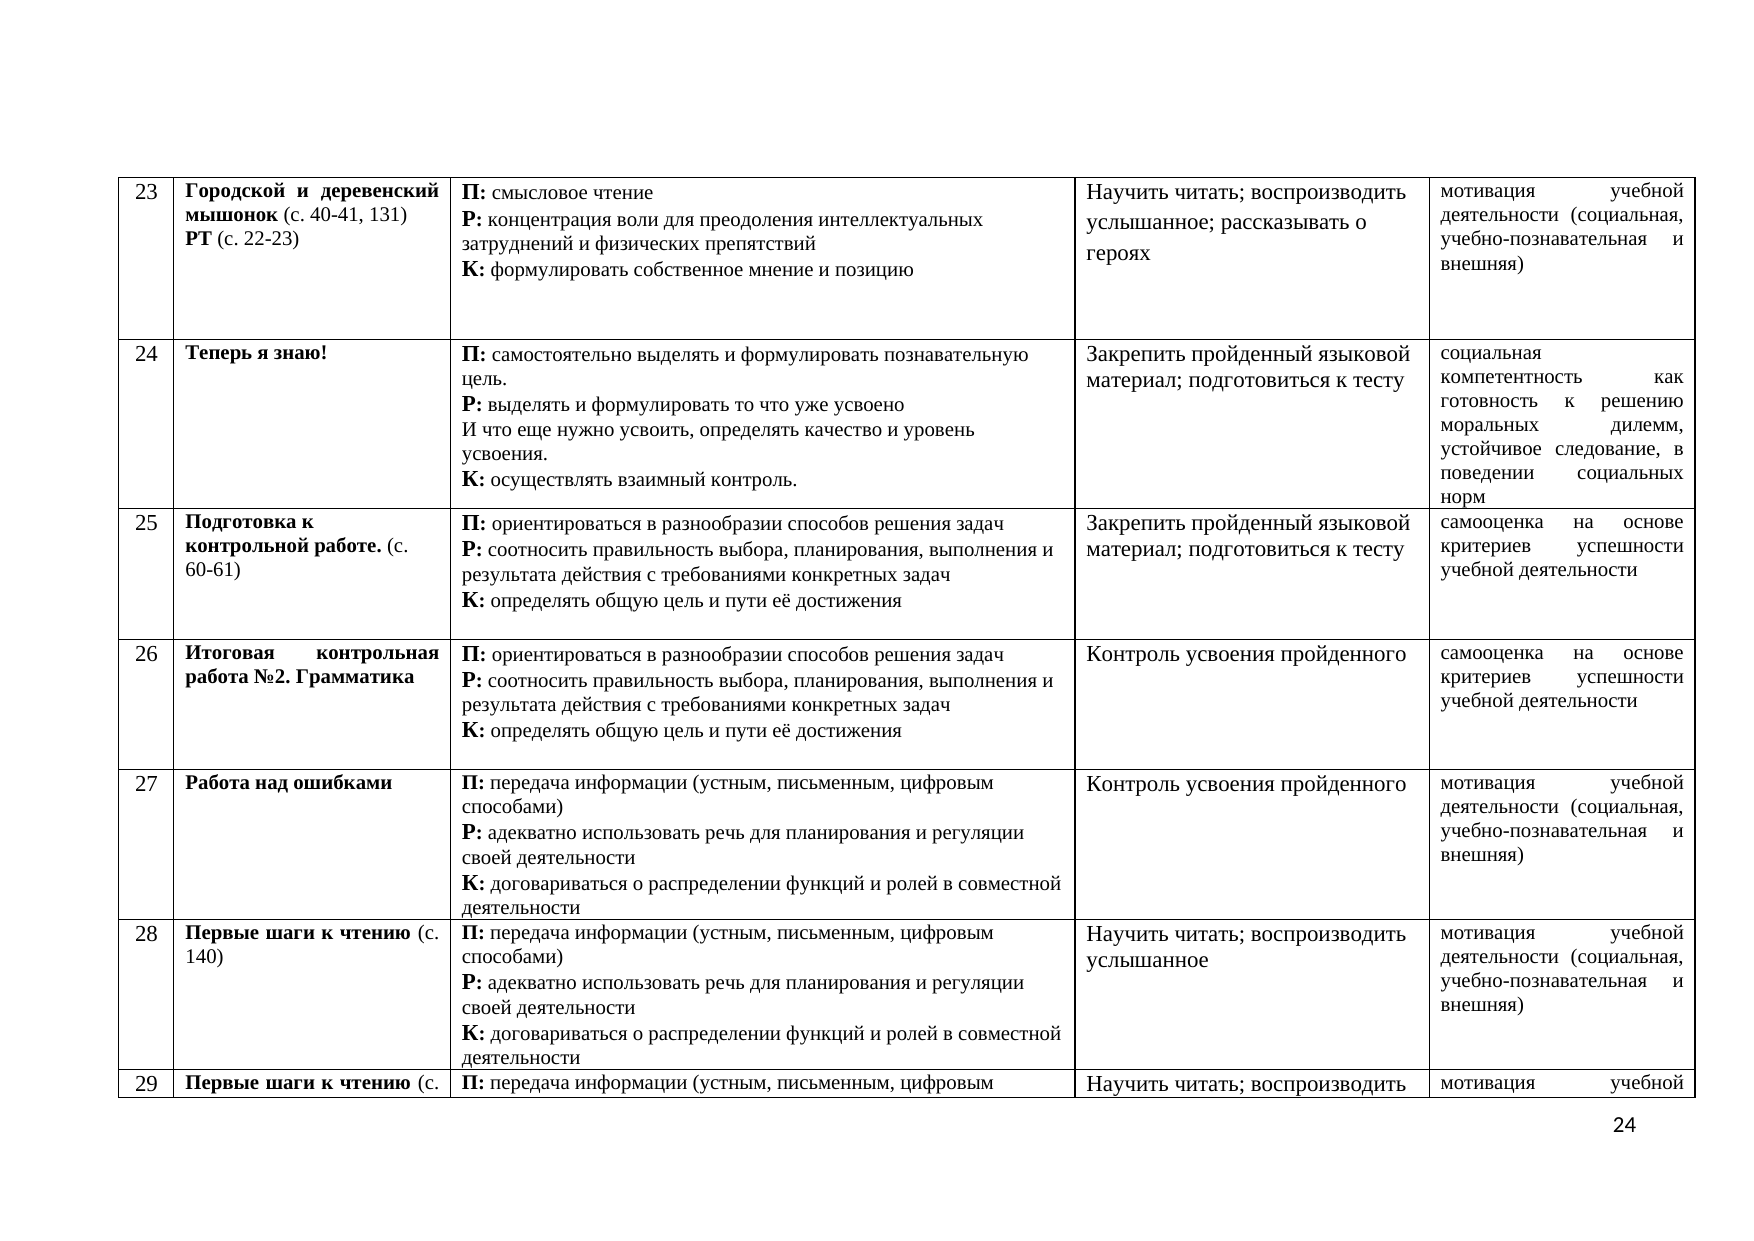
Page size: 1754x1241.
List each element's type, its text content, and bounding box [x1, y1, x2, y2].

table_cell 27 [119, 770, 173, 919]
table_cell 24 [119, 340, 173, 508]
table_cell П: самостоятельно выделять и формулировать познавательную цель. Р: выделять и формулировать то что уже усвоено И что еще нужно усвоить, определять качество и уровень усвоения. К: осуществлять взаимный контроль. [451, 340, 1074, 508]
table_cell самооценка на основе критериев успешности учебной деятельности [1430, 640, 1694, 769]
table_cell Научить читать; воспроизводить услышанное; рассказывать о героях [1076, 178, 1429, 339]
table_cell П: смысловое чтение Р: концентрация воли для преодоления интеллектуальных затруднений и физических препятствий К: формулировать собственное мнение и позицию [451, 178, 1074, 339]
table_cell Закрепить пройденный языковой материал; подготовиться к тесту [1076, 509, 1429, 639]
table_cell П: ориентироваться в разнообразии способов решения задач Р: соотносить правильность выбора, планирования, выполнения и результата действия с требованиями конкретных задач К: определять общую цель и пути её достижения [451, 640, 1074, 769]
table_cell Контроль усвоения пройденного [1076, 640, 1429, 769]
table_cell П: ориентироваться в разнообразии способов решения задач Р: соотносить правильность выбора, планирования, выполнения и результата действия с требованиями конкретных задач К: определять общую цель и пути её достижения [451, 509, 1074, 639]
table_cell Работа над ошибками [174, 770, 450, 919]
table_cell 25 [119, 509, 173, 639]
table_cell Подготовка к контрольной работе. (с. 60-61) [174, 509, 450, 639]
table_cell 29 [119, 1070, 173, 1097]
table_cell Закрепить пройденный языковой материал; подготовиться к тесту [1076, 340, 1429, 508]
table_cell Городской и деревенский мышонок (с. 40-41, 131) РТ (с. 22-23) [174, 178, 450, 339]
table_cell социальная компетентность как готовность к решению моральных дилемм, устойчивое следование, в поведении социальных норм [1430, 340, 1694, 508]
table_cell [174, 1070, 450, 1097]
table_cell 23 [119, 178, 173, 339]
table_cell 26 [119, 640, 173, 769]
table_cell Итоговая контрольная работа №2. Грамматика [174, 640, 450, 769]
table_cell Научить читать; воспроизводить услышанное [1076, 920, 1429, 1069]
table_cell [1076, 1070, 1429, 1097]
table_cell Теперь я знаю! [174, 340, 450, 508]
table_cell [451, 1070, 1074, 1097]
table_cell мотивация учебной деятельности (социальная, учебно-познавательная и внешняя) [1430, 770, 1694, 919]
table_cell самооценка на основе критериев успешности учебной деятельности [1430, 509, 1694, 639]
table_cell 28 [119, 920, 173, 1069]
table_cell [1430, 1070, 1694, 1097]
table_cell мотивация учебной деятельности (социальная, учебно-познавательная и внешняя) [1430, 920, 1694, 1069]
table_cell Контроль усвоения пройденного [1076, 770, 1429, 919]
table_cell Первые шаги к чтению (с. 140) [174, 920, 450, 1069]
table_cell мотивация учебной деятельности (социальная, учебно-познавательная и внешняя) [1430, 178, 1694, 339]
